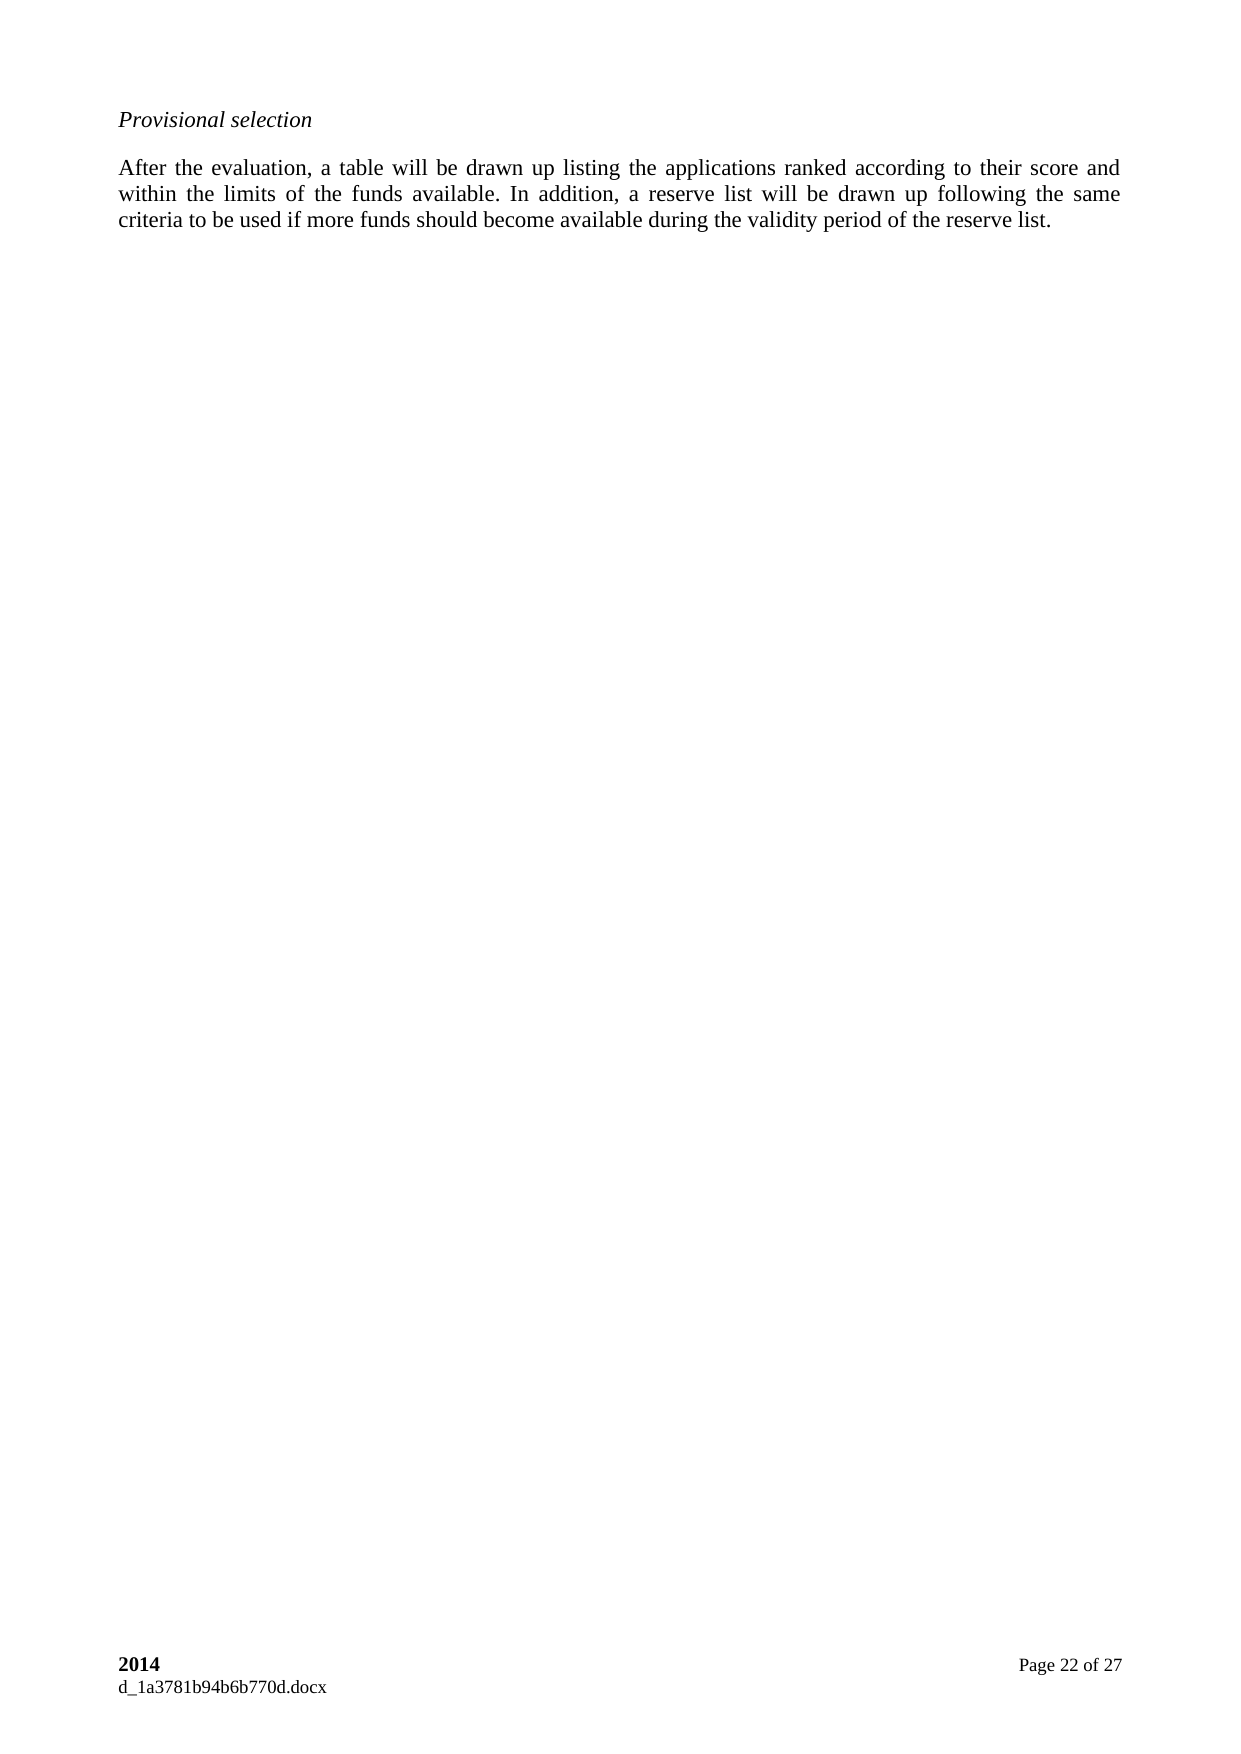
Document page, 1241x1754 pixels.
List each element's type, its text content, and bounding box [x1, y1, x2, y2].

text Provisional selection [118, 106, 1122, 133]
text After the evaluation, a table will be drawn up listing the applications ranked according to their score and within the limits of the funds available. In addition, a reserve list will be drawn up following the same criteria to be used if more funds should become available during the validity period of the reserve list. [118, 153, 1122, 233]
